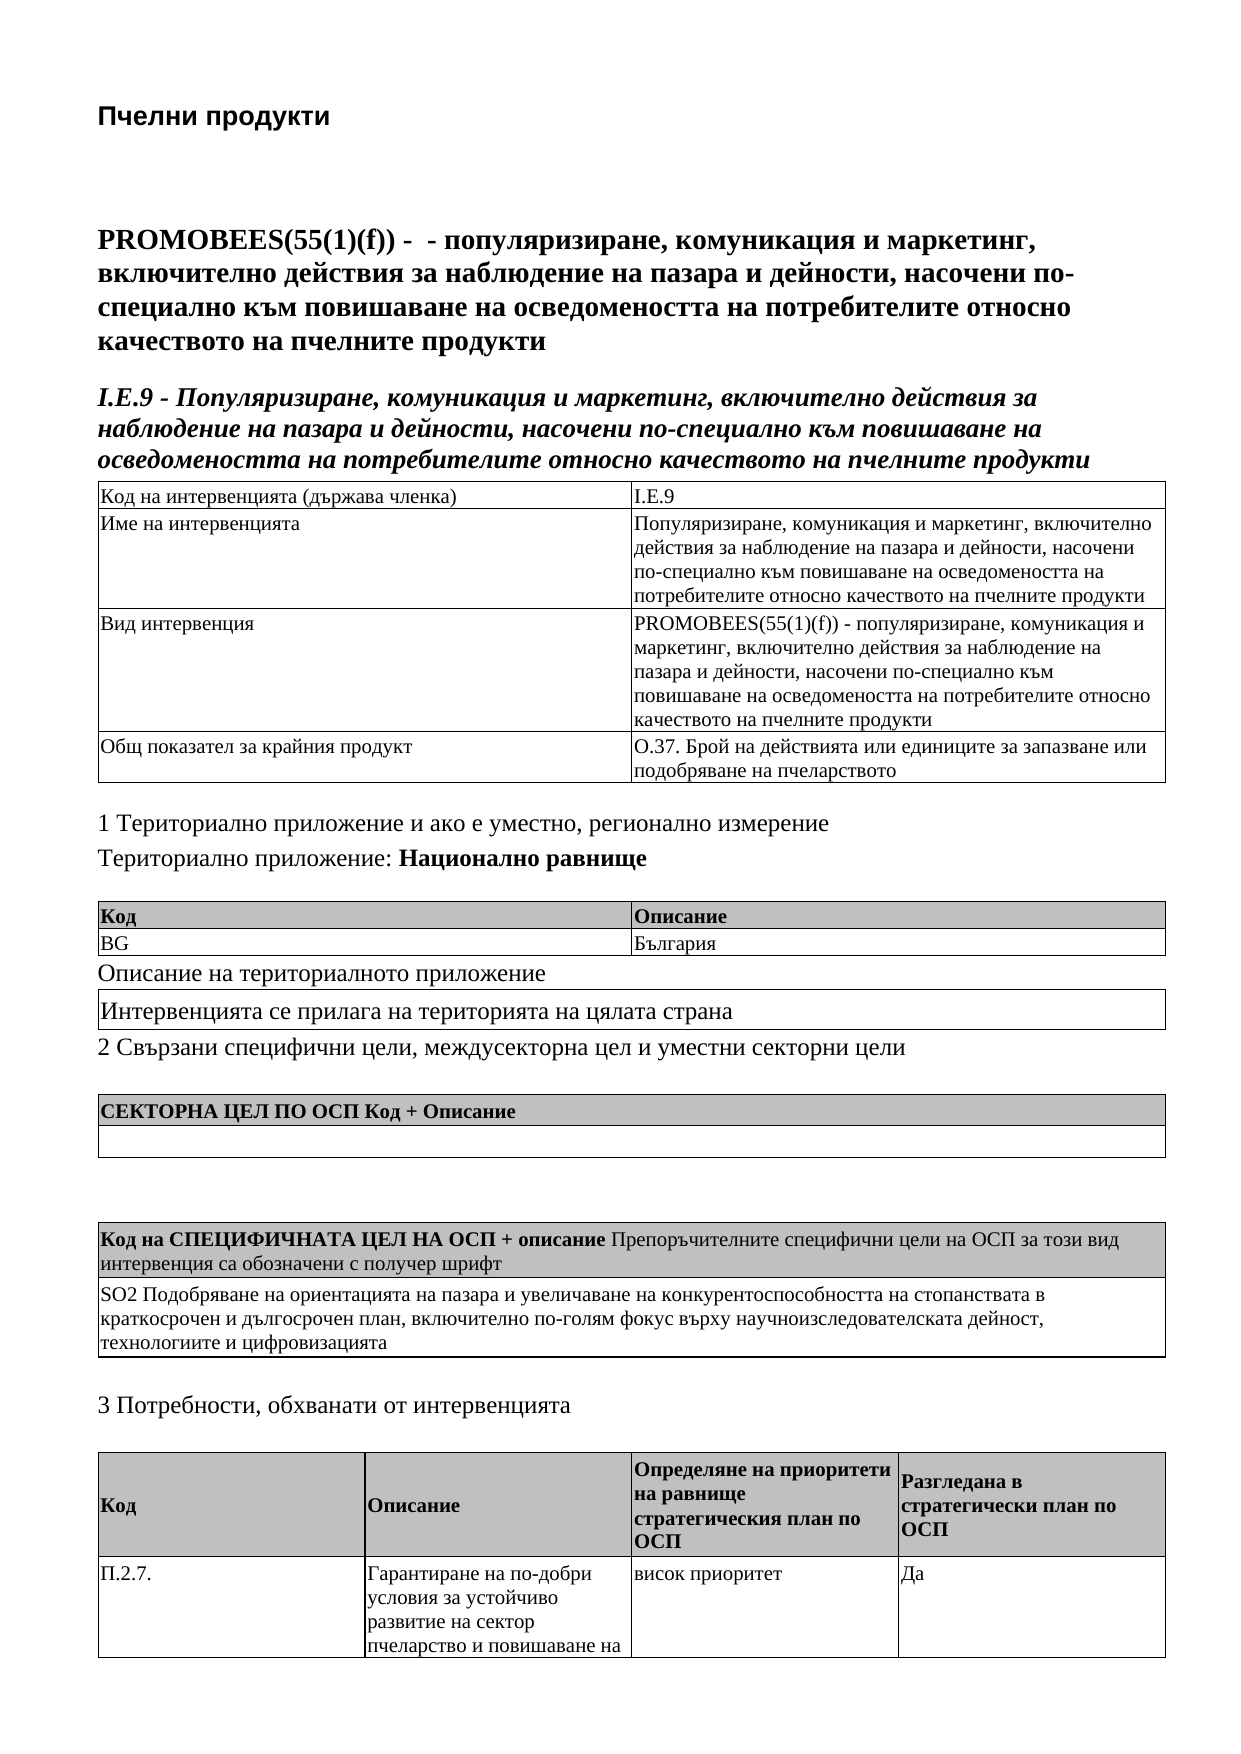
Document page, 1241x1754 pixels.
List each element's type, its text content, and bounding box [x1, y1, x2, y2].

table_cell SO2 Подобряване на ориентацията на пазара и увеличаване на конкурентоспособността на стопанствата в краткосрочен и дългосрочен план, включително по-голям фокус върху научноизследователската дейност, технологиите и цифровизацията [99, 1278, 1165, 1356]
table_header Определяне на приоритети на равнище стратегическия план по ОСП [632, 1453, 898, 1556]
table_cell Да [899, 1557, 1165, 1657]
table_cell Популяризиране, комуникация и маркетинг, включително действия за наблюдение на пазара и дейности, насочени по-специално към повишаване на осведомеността на потребителите относно качеството на пчелните продукти [632, 509, 1165, 607]
table_header Описание [632, 902, 1165, 928]
table_cell Име на интервенцията [99, 509, 631, 607]
table_header Код [99, 902, 631, 928]
table_cell Вид интервенция [99, 609, 631, 731]
table_header Разгледана в стратегически план по ОСП [899, 1453, 1165, 1556]
table_cell O.37. Брой на действията или единиците за запазване или подобряване на пчеларството [632, 732, 1165, 782]
subtitle 3 Потребности, обхванати от интервенцията [97, 1390, 1165, 1419]
table_header I.Е.9 [632, 482, 1165, 508]
table_header Интервенцията се прилага на територията на цялата страна [99, 990, 1165, 1029]
table_cell PROMOBEES(55(1)(f)) - популяризиране, комуникация и маркетинг, включително действия за наблюдение на пазара и дейности, насочени по-специално към повишаване на осведомеността на потребителите относно качеството на пчелните продукти [632, 609, 1165, 731]
subtitle I.Е.9 - Популяризиране, комуникация и маркетинг, включително действия за наблюдение на пазара и дейности, насочени по-специално към повишаване на осведомеността на потребителите относно качеството на пчелните продукти [97, 381, 1165, 475]
table_cell BG [99, 929, 631, 955]
table_header Код на интервенцията (държава членка) [99, 482, 631, 508]
table_header СЕКТОРНА ЦЕЛ ПО ОСП Код + Описание [99, 1095, 1165, 1125]
table_header Описание [366, 1453, 631, 1556]
table_cell Общ показател за крайния продукт [99, 732, 631, 782]
table_header Код [99, 1453, 364, 1556]
subtitle 2 Свързани специфични цели, междусекторна цел и уместни секторни цели [97, 1032, 1165, 1061]
table_cell България [632, 929, 1165, 955]
table_cell висок приоритет [632, 1557, 898, 1657]
subtitle PROMOBEES(55(1)(f)) - - популяризиране, комуникация и маркетинг, включително действия за наблюдение на пазара и дейности, насочени по-специално към повишаване на осведомеността на потребителите относно качеството на пчелните продукти [97, 222, 1165, 356]
table_header Код на СПЕЦИФИЧНАТА ЦЕЛ НА ОСП + описание Препоръчителните специфични цели на ОСП за този вид интервенция са обозначени с получер шрифт [99, 1223, 1165, 1277]
subtitle 1 Териториално приложение и ако е уместно, регионално измерение [97, 808, 1165, 837]
table_cell П.2.7. [99, 1557, 364, 1657]
text Описание на териториалното приложение [97, 958, 1165, 987]
table_cell [99, 1126, 1165, 1157]
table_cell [366, 1557, 631, 1657]
subtitle Пчелни продукти [97, 100, 1165, 131]
text Териториално приложение: Национално равнище [97, 843, 1165, 872]
